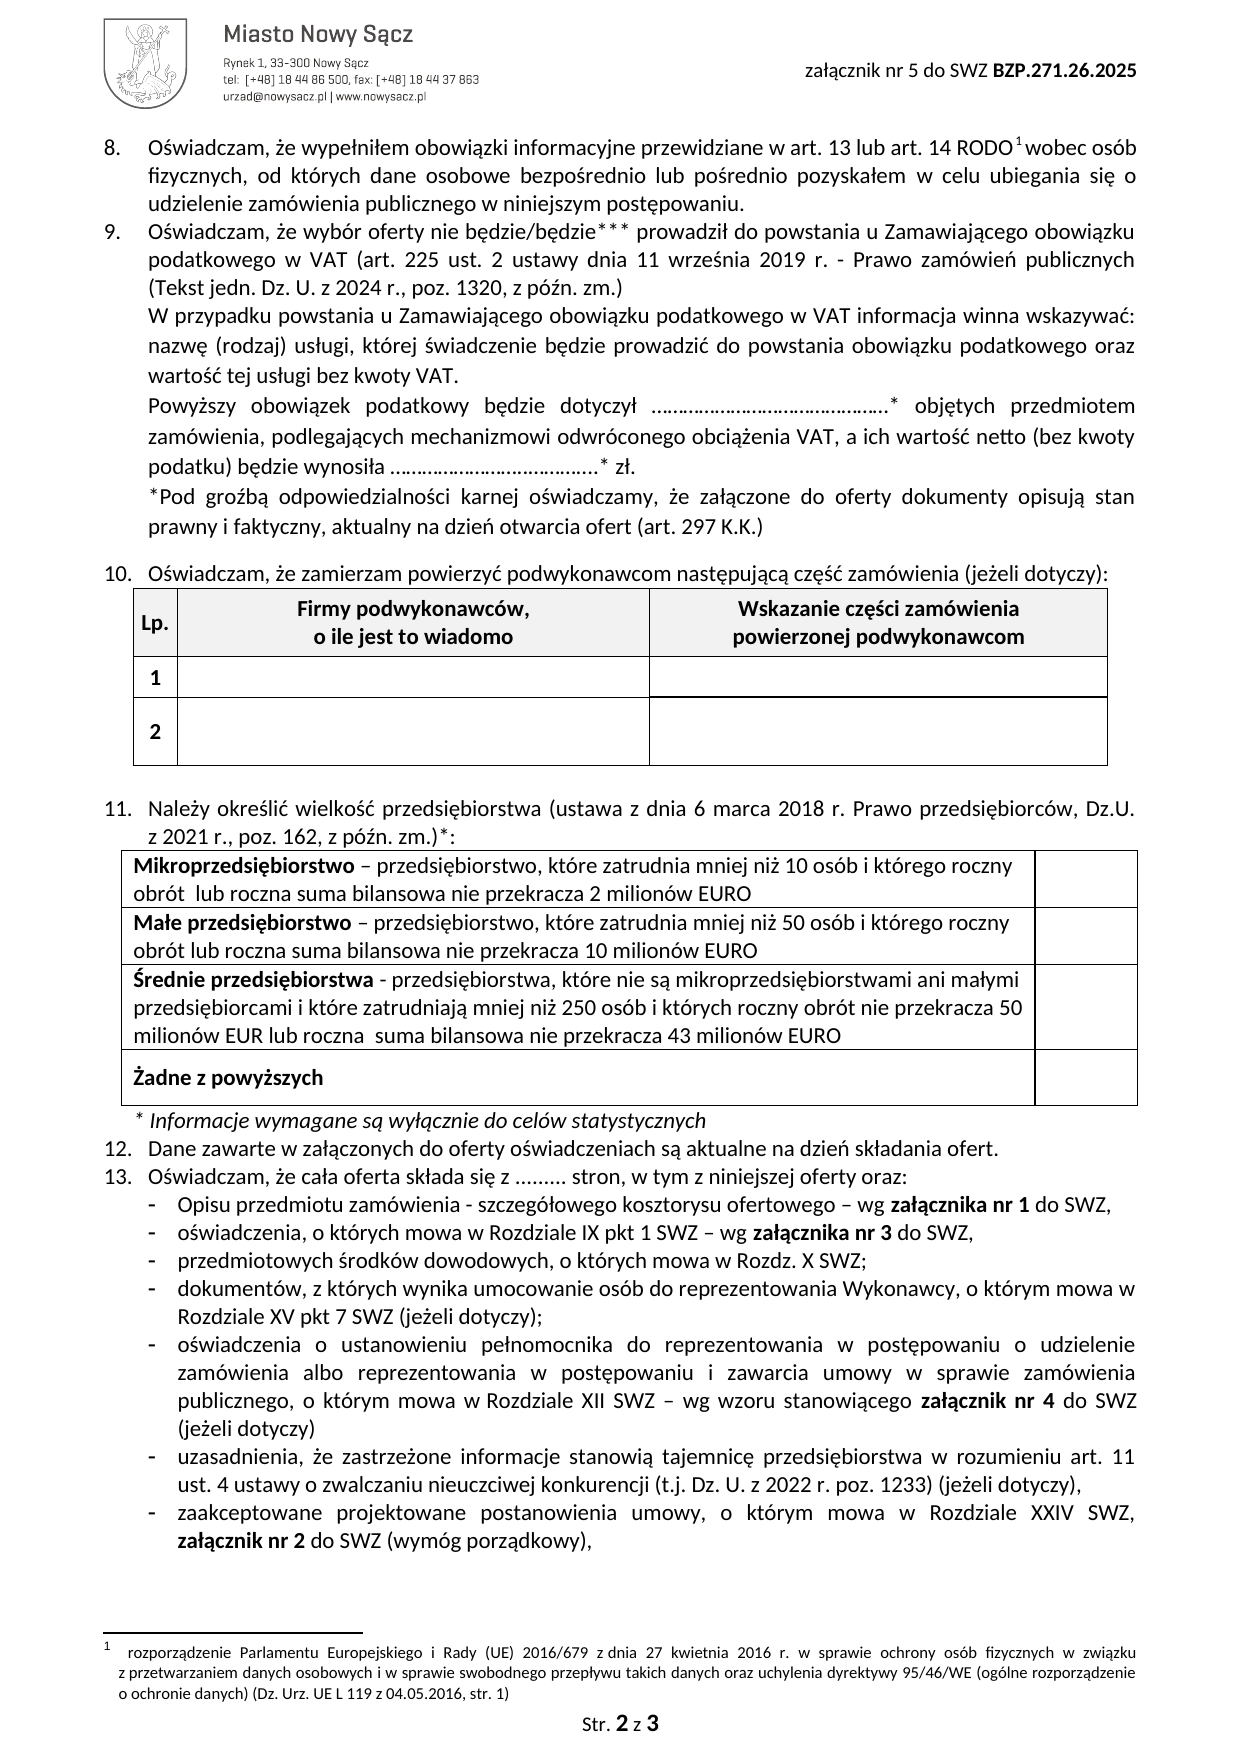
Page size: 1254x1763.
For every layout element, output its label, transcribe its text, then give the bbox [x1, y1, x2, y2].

table_cell Żadne z powyższych [122, 1050, 1034, 1105]
list uzasadnienia, że zastrzeżone informacje stanowią tajemnicę przedsiębiorstwa w rozumieniu art. 11 ust. 4 ustawy o zwalczaniu nieuczciwej konkurencji (t.j. Dz. U. z 2022 r. poz. 1233) (jeżeli dotyczy), [148, 1442, 1137, 1498]
table_header [1036, 851, 1137, 907]
table_cell [178, 657, 649, 696]
list *Pod groźbą odpowiedzialności karnej oświadczamy, że załączone do oferty dokumenty opisują stan prawny i faktyczny, aktualny na dzień otwarcia ofert (art. 297 K.K.) [148, 482, 1137, 541]
table_cell Średnie przedsiębiorstwa - przedsiębiorstwa, które nie są mikroprzedsiębiorstwami ani małymi przedsiębiorcami i które zatrudniają mniej niż 250 osób i których roczny obrót nie przekracza 50 milionów EUR lub roczna suma bilansowa nie przekracza 43 milionów EURO [122, 965, 1034, 1049]
table_header Lp. [134, 589, 177, 656]
list oświadczenia o ustanowieniu pełnomocnika do reprezentowania w postępowaniu o udzielenie zamówienia albo reprezentowania w postępowaniu i zawarcia umowy w sprawie zamówienia publicznego, o którym mowa w Rozdziale XII SWZ – wg wzoru stanowiącego załącznik nr 4 do SWZ (jeżeli dotyczy) [148, 1330, 1137, 1442]
table_cell [1036, 1050, 1137, 1105]
list zaakceptowane projektowane postanowienia umowy, o którym mowa w Rozdziale XXIV SWZ, załącznik nr 2 do SWZ (wymóg porządkowy), [148, 1498, 1137, 1554]
table_cell [1036, 965, 1137, 1049]
list Oświadczam, że zamierzam powierzyć podwykonawcom następującą część zamówienia (jeżeli dotyczy): [103, 559, 1137, 587]
table_header Wskazanie części zamówienia powierzonej podwykonawcom [650, 589, 1107, 656]
table_cell [178, 698, 649, 765]
list Oświadczam, że wypełniłem obowiązki informacyjne przewidziane w art. 13 lub art. 14 RODO wobec osób fizycznych, od których dane osobowe bezpośrednio lub pośrednio pozyskałem w celu ubiegania się o udzielenie zamówienia publicznego w niniejszym postępowaniu. [103, 133, 1137, 217]
list przedmiotowych środków dowodowych, o których mowa w Rozdz. X SWZ; [148, 1246, 1137, 1274]
list Opisu przedmiotu zamówienia - szczegółowego kosztorysu ofertowego – wg załącznika nr 1 do SWZ, [148, 1190, 1137, 1218]
list Dane zawarte w załączonych do oferty oświadczeniach są aktualne na dzień składania ofert. [103, 1134, 1137, 1162]
list Oświadczam, że cała oferta składa się z ......... stron, w tym z niniejszej oferty oraz: [103, 1162, 1137, 1190]
table_cell 2 [134, 698, 177, 765]
table_header Firmy podwykonawców, o ile jest to wiadomo [178, 589, 649, 656]
table_cell 1 [134, 657, 177, 696]
list Należy określić wielkość przedsiębiorstwa (ustawa z dnia 6 marca 2018 r. Prawo przedsiębiorców, Dz.U. z 2021 r., poz. 162, z późn. zm.)*: [103, 794, 1137, 850]
list oświadczenia, o których mowa w Rozdziale IX pkt 1 SWZ – wg załącznika nr 3 do SWZ, [148, 1218, 1137, 1246]
list W przypadku powstania u Zamawiającego obowiązku podatkowego w VAT informacja winna wskazywać: nazwę (rodzaj) usługi, której świadczenie będzie prowadzić do powstania obowiązku podatkowego oraz wartość tej usługi bez kwoty VAT. [148, 301, 1137, 389]
list Oświadczam, że wybór oferty nie będzie/będzie*** prowadził do powstania u Zamawiającego obowiązku podatkowego w VAT (art. 225 ust. 2 ustawy dnia 11 września 2019 r. - Prawo zamówień publicznych (Tekst jedn. Dz. U. z 2024 r., poz. 1320, z późn. zm.) [103, 217, 1137, 301]
table_header Mikroprzedsiębiorstwo – przedsiębiorstwo, które zatrudnia mniej niż 10 osób i którego roczny obrót lub roczna suma bilansowa nie przekracza 2 milionów EURO [122, 851, 1034, 907]
table_cell [650, 698, 1107, 765]
text * Informacje wymagane są wyłącznie do celów statystycznych [103, 1106, 1137, 1134]
table_cell Małe przedsiębiorstwo – przedsiębiorstwo, które zatrudnia mniej niż 50 osób i którego roczny obrót lub roczna suma bilansowa nie przekracza 10 milionów EURO [122, 908, 1034, 964]
table_cell [650, 657, 1107, 696]
list Powyższy obowiązek podatkowy będzie dotyczył ………………………………………* objętych przedmiotem zamówienia, podlegających mechanizmowi odwróconego obciążenia VAT, a ich wartość netto (bez kwoty podatku) będzie wynosiła ……………………..………....* zł. [148, 392, 1137, 480]
list dokumentów, z których wynika umocowanie osób do reprezentowania Wykonawcy, o którym mowa w Rozdziale XV pkt 7 SWZ (jeżeli dotyczy); [148, 1274, 1137, 1330]
table_cell [1036, 908, 1137, 964]
